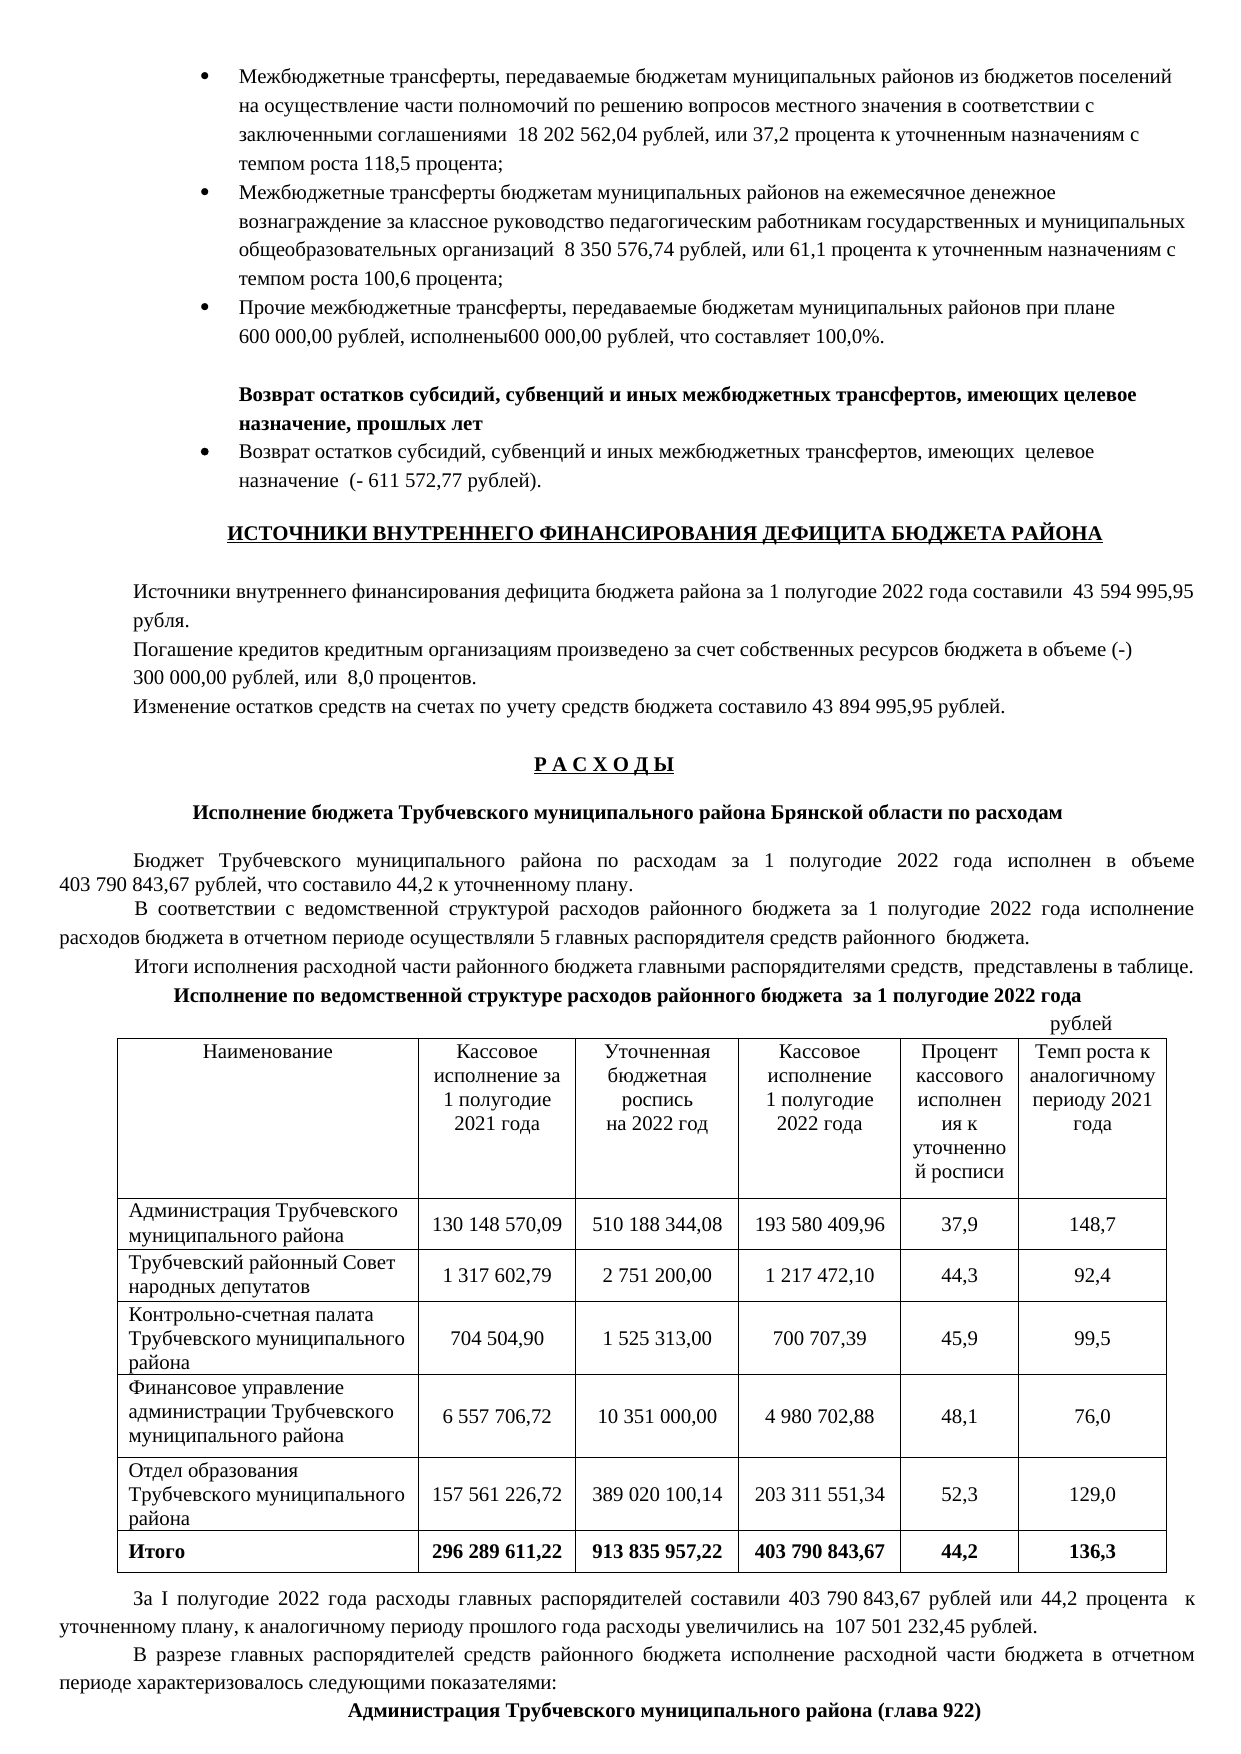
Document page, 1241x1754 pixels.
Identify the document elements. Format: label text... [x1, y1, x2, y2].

text Источники внутреннего финансирования дефицита бюджета района за 1 полугодие 2022 года составили 43 594 995,95 [59, 579, 1196, 603]
table_cell Контрольно-счетная палата Трубчевского муниципального района [118, 1302, 418, 1374]
table_cell 157 561 226,72 [419, 1458, 575, 1530]
table_cell 1 217 472,10 [739, 1250, 900, 1301]
table_header Уточненная бюджетная роспись на 2022 год [576, 1039, 738, 1197]
table_cell 700 707,39 [739, 1302, 900, 1374]
table_cell 4 980 702,88 [739, 1375, 900, 1457]
text Итоги исполнения расходной части районного бюджета главными распорядителями средств, представлены в таблице. [59, 954, 1196, 978]
table_cell 296 289 611,22 [419, 1531, 575, 1572]
table_cell 1 525 313,00 [576, 1302, 738, 1374]
table_header Наименование [118, 1039, 418, 1197]
table_cell 44,2 [901, 1531, 1018, 1572]
list Возврат остатков субсидий, субвенций и иных межбюджетных трансфертов, имеющих целевое назначение (- 611 572,77 рублей). [201, 439, 1197, 492]
table_cell 403 790 843,67 [739, 1531, 900, 1572]
list Возврат остатков субсидий, субвенций и иных межбюджетных трансфертов, имеющих целевое назначение, прошлых лет [238, 382, 1197, 434]
table_cell 52,3 [901, 1458, 1018, 1530]
table_cell 129,0 [1019, 1458, 1166, 1530]
table_cell 1 317 602,79 [419, 1250, 575, 1301]
table_cell 510 188 344,08 [576, 1199, 738, 1249]
table_cell 37,9 [901, 1199, 1018, 1249]
text За I полугодие 2022 года расходы главных распорядителей составили 403 790 843,67 рублей или 44,2 процента к уточненному плану, к аналогичному периоду прошлого года расходы увеличились на 107 501 232,45 рублей. [59, 1586, 1196, 1638]
text рубля. [59, 608, 1196, 632]
text Администрация Трубчевского муниципального района (глава 922) [59, 1698, 1196, 1722]
text Исполнение по ведомственной структуре расходов районного бюджета за 1 полугодие 2022 года [59, 983, 1196, 1007]
text Изменение остатков средств на счетах по учету средств бюджета составило 43 894 995,95 рублей. [59, 694, 1196, 718]
text Бюджет Трубчевского муниципального района по расходам за 1 полугодие 2022 года исполнен в объеме 403 790 843,67 рублей, что составило 44,2 к уточненному плану. [59, 848, 1196, 896]
table_cell Трубчевский районный Совет народных депутатов [118, 1250, 418, 1301]
table_cell 913 835 957,22 [576, 1531, 738, 1572]
table_cell 389 020 100,14 [576, 1458, 738, 1530]
table_cell 203 311 551,34 [739, 1458, 900, 1530]
text 300 000,00 рублей, или 8,0 процентов. [59, 665, 1196, 689]
table_cell 148,7 [1019, 1199, 1166, 1249]
list Межбюджетные трансферты, передаваемые бюджетам муниципальных районов из бюджетов поселений на осуществление части полномочий по решению вопросов местного значения в соответствии с заключенными соглашениями 18 202 562,04 рублей, или 37,2 процента к уточненным назначениям с темпом роста 118,5 процента; [201, 64, 1197, 175]
table_cell 99,5 [1019, 1302, 1166, 1374]
table_header Процент кассового исполнения к уточненной росписи [901, 1039, 1018, 1197]
table_cell 6 557 706,72 [419, 1375, 575, 1457]
table_cell 704 504,90 [419, 1302, 575, 1374]
table_cell Администрация Трубчевского муниципального района [118, 1199, 418, 1249]
text В соответствии с ведомственной структурой расходов районного бюджета за 1 полугодие 2022 года исполнение расходов бюджета в отчетном периоде осуществляли 5 главных распорядителя средств районного бюджета. [59, 896, 1196, 949]
text Погашение кредитов кредитным организациям произведено за счет собственных ресурсов бюджета в объеме (-) [59, 636, 1196, 661]
table_cell 136,3 [1019, 1531, 1166, 1572]
text Р А С Х О Д Ы [59, 752, 1196, 776]
text Исполнение бюджета Трубчевского муниципального района Брянской области по расходам [59, 800, 1196, 824]
table_header Темп роста к аналогичному периоду 2021 года [1019, 1039, 1166, 1197]
table_cell 130 148 570,09 [419, 1199, 575, 1249]
table_cell 45,9 [901, 1302, 1018, 1374]
table_header Кассовое исполнение за 1 полугодие 2021 года [419, 1039, 575, 1197]
table_cell 76,0 [1019, 1375, 1166, 1457]
table_cell 2 751 200,00 [576, 1250, 738, 1301]
list Прочие межбюджетные трансферты, передаваемые бюджетам муниципальных районов при плане 600 000,00 рублей, исполнены600 000,00 рублей, что составляет 100,0%. [201, 295, 1197, 348]
table_cell 92,4 [1019, 1250, 1166, 1301]
table_cell Итого [118, 1531, 418, 1572]
table_cell 10 351 000,00 [576, 1375, 738, 1457]
table_header Кассовое исполнение 1 полугодие 2022 года [739, 1039, 900, 1197]
table_cell 44,3 [901, 1250, 1018, 1301]
text ИСТОЧНИКИ ВНУТРЕННЕГО ФИНАНСИРОВАНИЯ ДЕФИЦИТА БЮДЖЕТА РАЙОНА [59, 521, 1196, 545]
table_cell Финансовое управление администрации Трубчевского муниципального района [118, 1375, 418, 1457]
text рублей [59, 1010, 1196, 1034]
text В разрезе главных распорядителей средств районного бюджета исполнение расходной части бюджета в отчетном периоде характеризовалось следующими показателями: [59, 1642, 1196, 1694]
table_cell 193 580 409,96 [739, 1199, 900, 1249]
table_cell Отдел образования Трубчевского муниципального района [118, 1458, 418, 1530]
list Межбюджетные трансферты бюджетам муниципальных районов на ежемесячное денежное вознаграждение за классное руководство педагогическим работникам государственных и муниципальных общеобразовательных организаций 8 350 576,74 рублей, или 61,1 процента к уточненным назначениям с темпом роста 100,6 процента; [201, 180, 1197, 290]
table_cell 48,1 [901, 1375, 1018, 1457]
